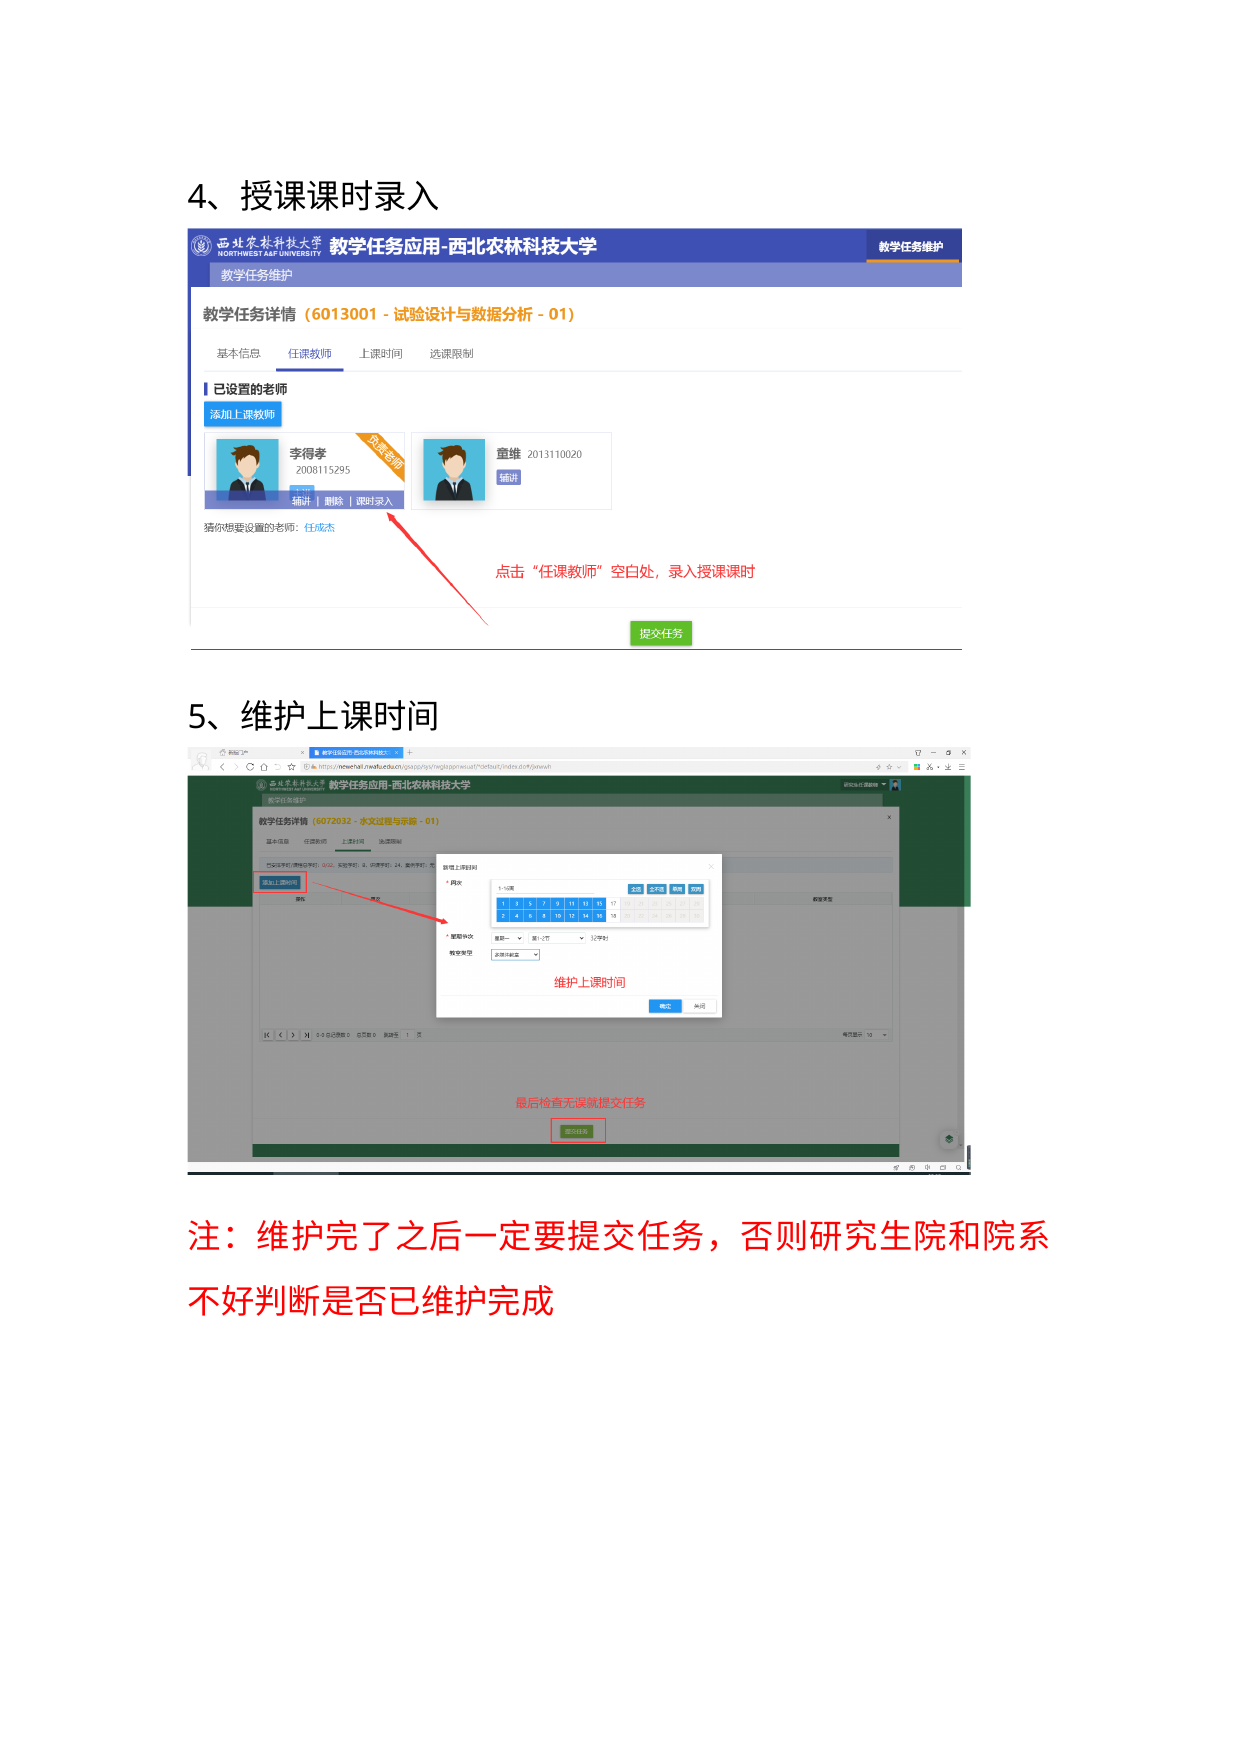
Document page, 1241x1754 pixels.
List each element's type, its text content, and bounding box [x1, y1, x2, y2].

text 注：维护完了之后一定要提交任务，否则研究生院和院系不好判断是否已维护完成 [187, 1202, 1053, 1332]
text 4、授课课时录入 [187, 162, 1053, 227]
picture [187, 227, 962, 650]
text 5、维护上课时间 [187, 682, 1053, 747]
picture [187, 747, 971, 1175]
